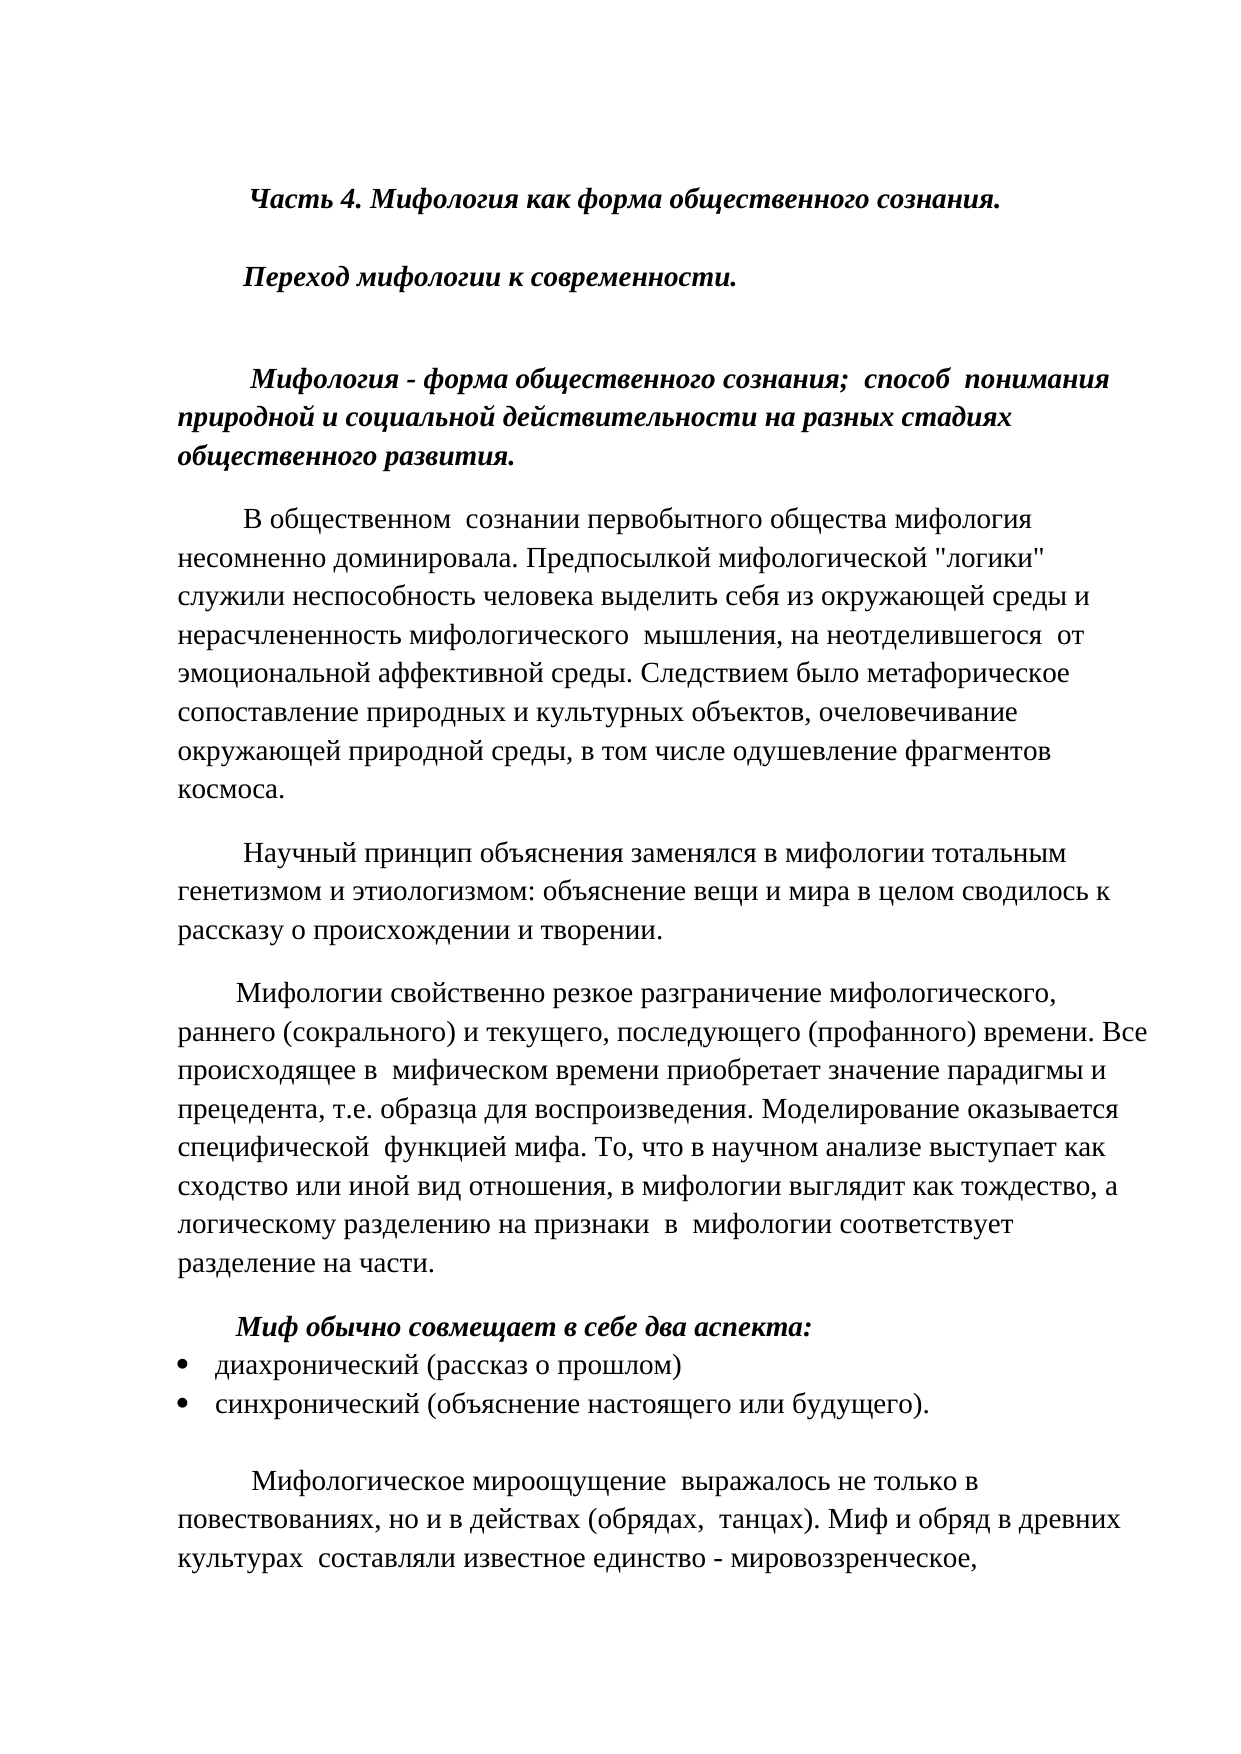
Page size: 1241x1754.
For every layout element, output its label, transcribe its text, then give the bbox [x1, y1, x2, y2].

list синхронический (объяснение настоящего или будущего). [177, 1386, 1152, 1419]
list диахронический (рассказ о прошлом) [177, 1347, 1152, 1381]
text Мифологии свойственно резкое разграничение мифологического, раннего (сокрального) и текущего, последующего (профанного) времени. Все происходящее в мифическом времени приобретает значение парадигмы и прецедента, т.е. образца для воспроизведения. Моделирование оказывается специфической функцией мифа. То, что в научном анализе выступает как сходство или иной вид отношения, в мифологии выглядит как тождество, а логическому разделению на признаки в мифологии соответствует разделение на части. [177, 975, 1152, 1279]
subtitle Часть 4. Мифология как форма общественного сознания. [177, 182, 1152, 215]
text В общественном сознании первобытного общества мифология несомненно доминировала. Предпосылкой мифологической "логики" служили неспособность человека выделить себя из окружающей среды и нерасчлененность мифологического мышления, на неотделившегося от эмоциональной аффективной среды. Следствием было метафорическое сопоставление природных и культурных объектов, очеловечивание окружающей природной среды, в том числе одушевление фрагментов космоса. [177, 501, 1152, 805]
text Мифология - форма общественного сознания; способ понимания природной и социальной действительности на разных стадиях общественного развития. [177, 361, 1152, 471]
text Научный принцип объяснения заменялся в мифологии тотальным генетизмом и этиологизмом: объяснение вещи и мира в целом сводилось к рассказу о происхождении и творении. [177, 835, 1152, 945]
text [177, 1463, 1152, 1574]
text Миф обычно совмещает в себе два аспекта: [177, 1309, 1152, 1342]
text Переход мифологии к современности. [177, 259, 1152, 292]
